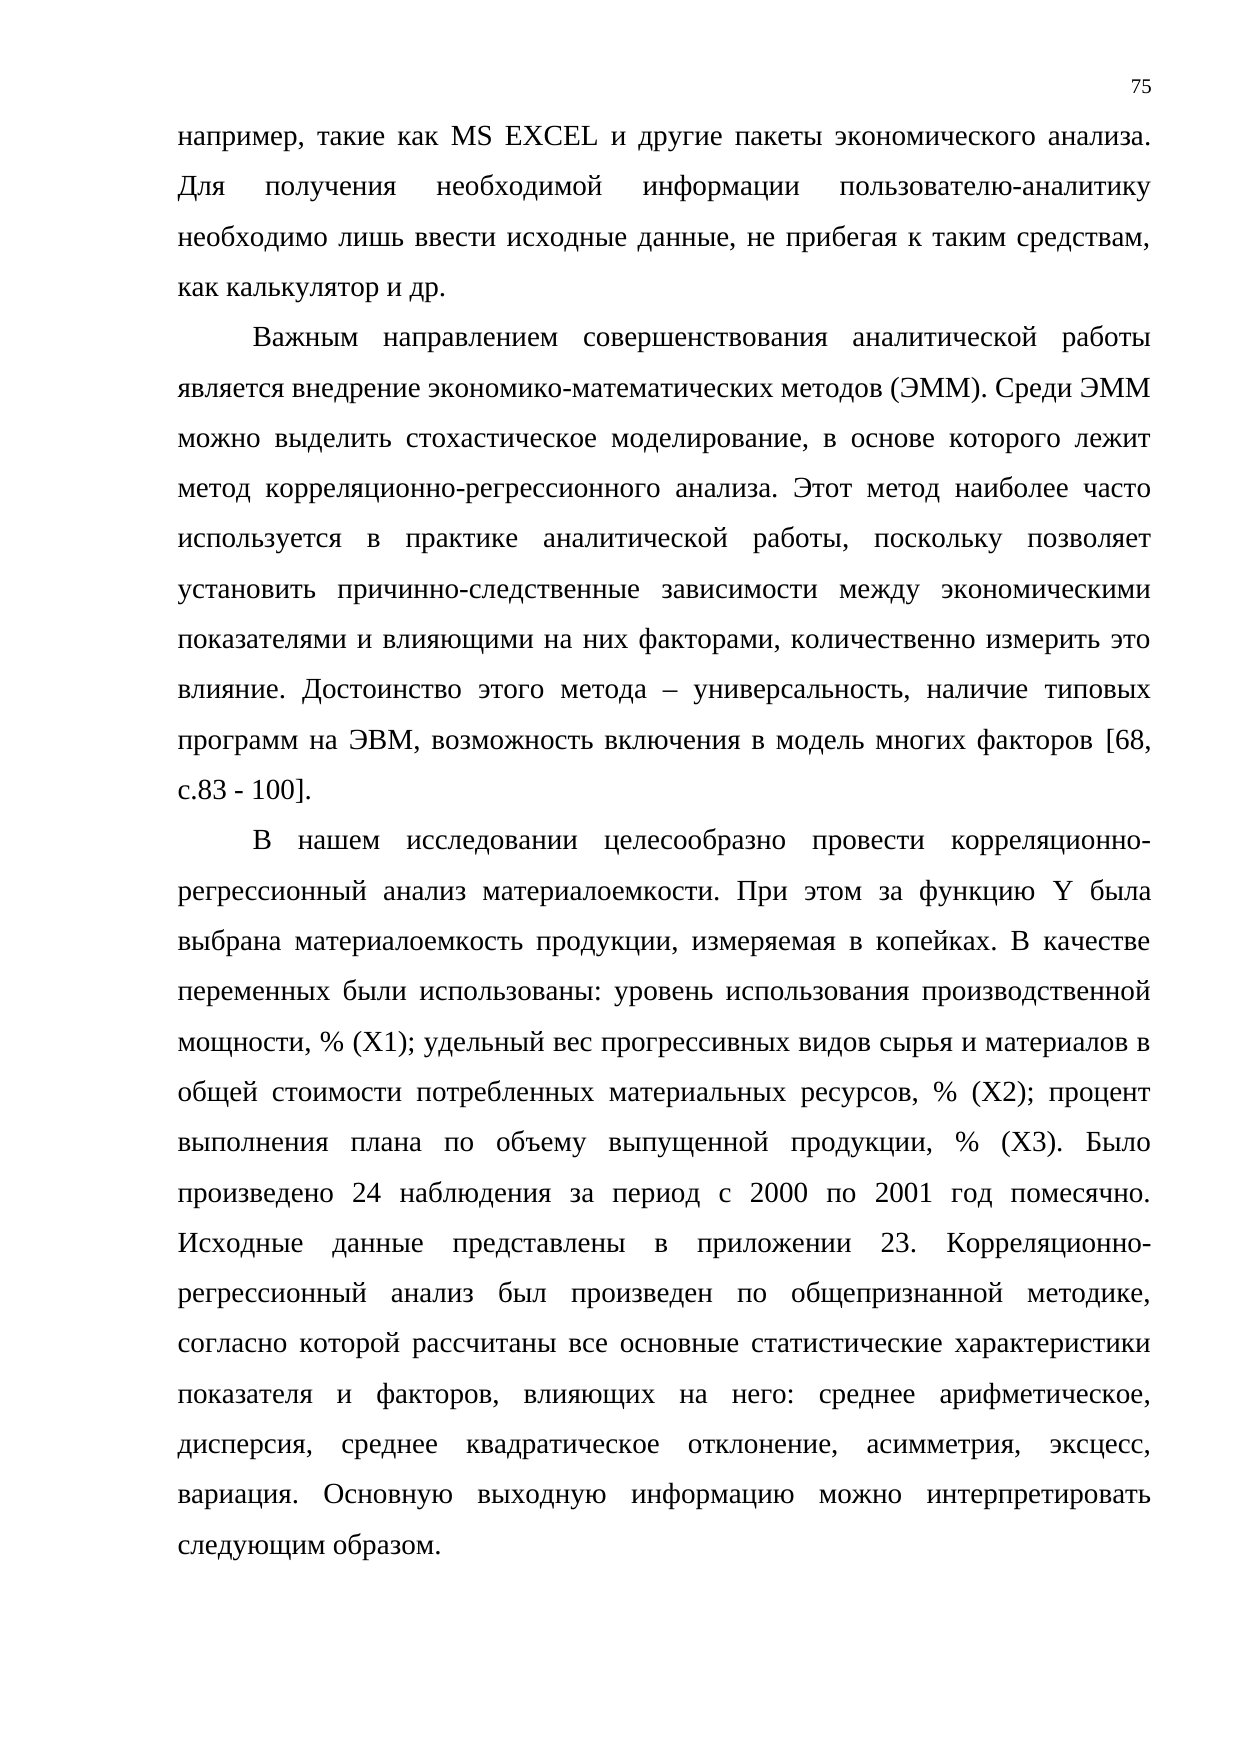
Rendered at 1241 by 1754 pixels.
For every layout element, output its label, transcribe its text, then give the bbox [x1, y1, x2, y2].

text Важным направлением совершенствования аналитической работы является внедрение экономико-математических методов (ЭММ). Среди ЭММ можно выделить стохастическое моделирование, в основе которого лежит метод корреляционно-регрессионного анализа. Этот метод наиболее часто используется в практике аналитической работы, поскольку позволяет установить причинно-следственные зависимости между экономическими показателями и влияющими на них факторами, количественно измерить это влияние. Достоинство этого метода – универсальность, наличие типовых программ на ЭВМ, возможность включения в модель многих факторов [68, с.83 - 100]. [177, 319, 1152, 806]
text В нашем исследовании целесообразно провести корреляционно-регрессионный анализ материалоемкости. При этом за функцию Y была выбрана материалоемкость продукции, измеряемая в копейках. В качестве переменных были использованы: уровень использования производственной мощности, % (Х1); удельный вес прогрессивных видов сырья и материалов в общей стоимости потребленных материальных ресурсов, % (Х2); процент выполнения плана по объему выпущенной продукции, % (Х3). Было произведено 24 наблюдения за период с 2000 по 2001 год помесячно. Исходные данные представлены в приложении 23. Корреляционно-регрессионный анализ был произведен по общепризнанной методике, согласно которой рассчитаны все основные статистические характеристики показателя и факторов, влияющих на него: среднее арифметическое, дисперсия, среднее квадратическое отклонение, асимметрия, эксцесс, вариация. Основную выходную информацию можно интерпретировать следующим образом. [177, 822, 1152, 1560]
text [177, 118, 1152, 303]
